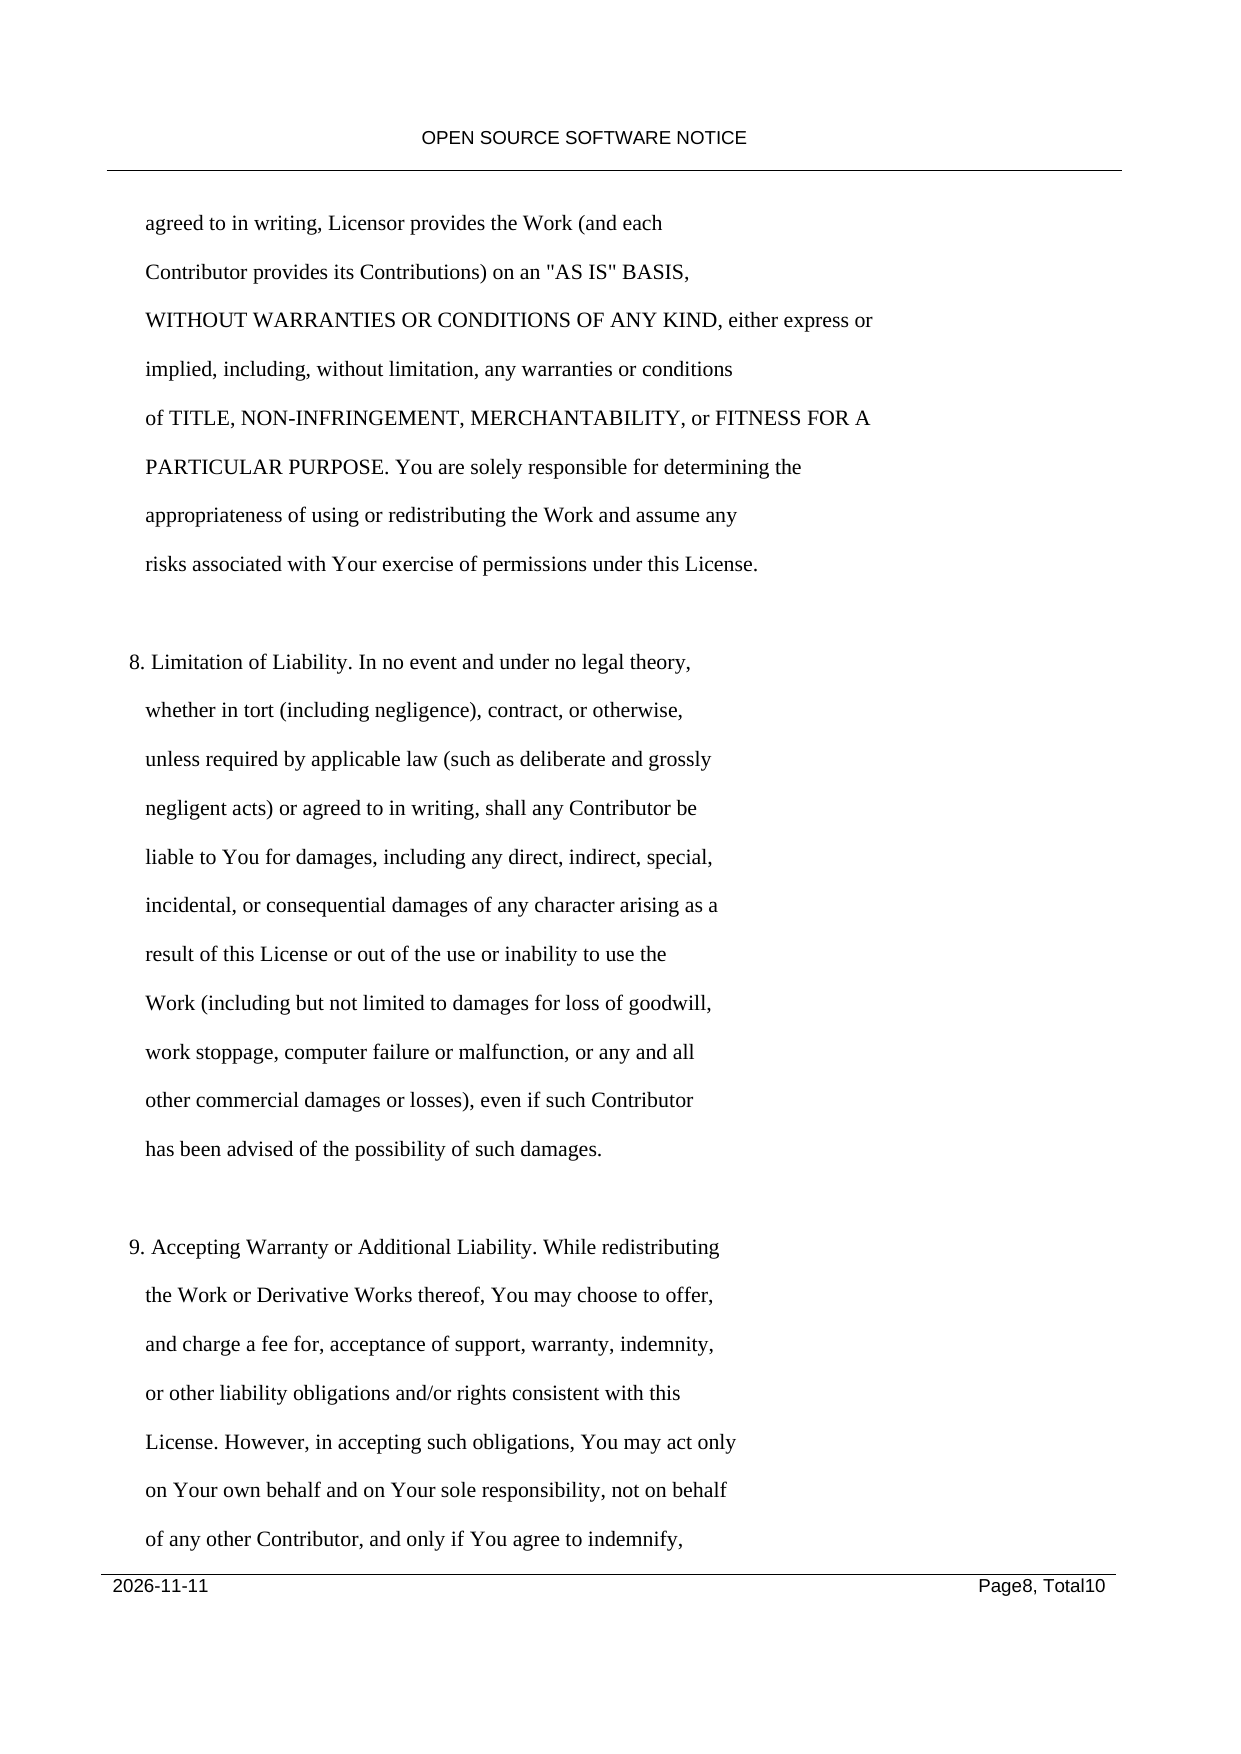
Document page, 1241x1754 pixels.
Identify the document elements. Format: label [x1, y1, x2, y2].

text [112, 206, 1128, 1555]
